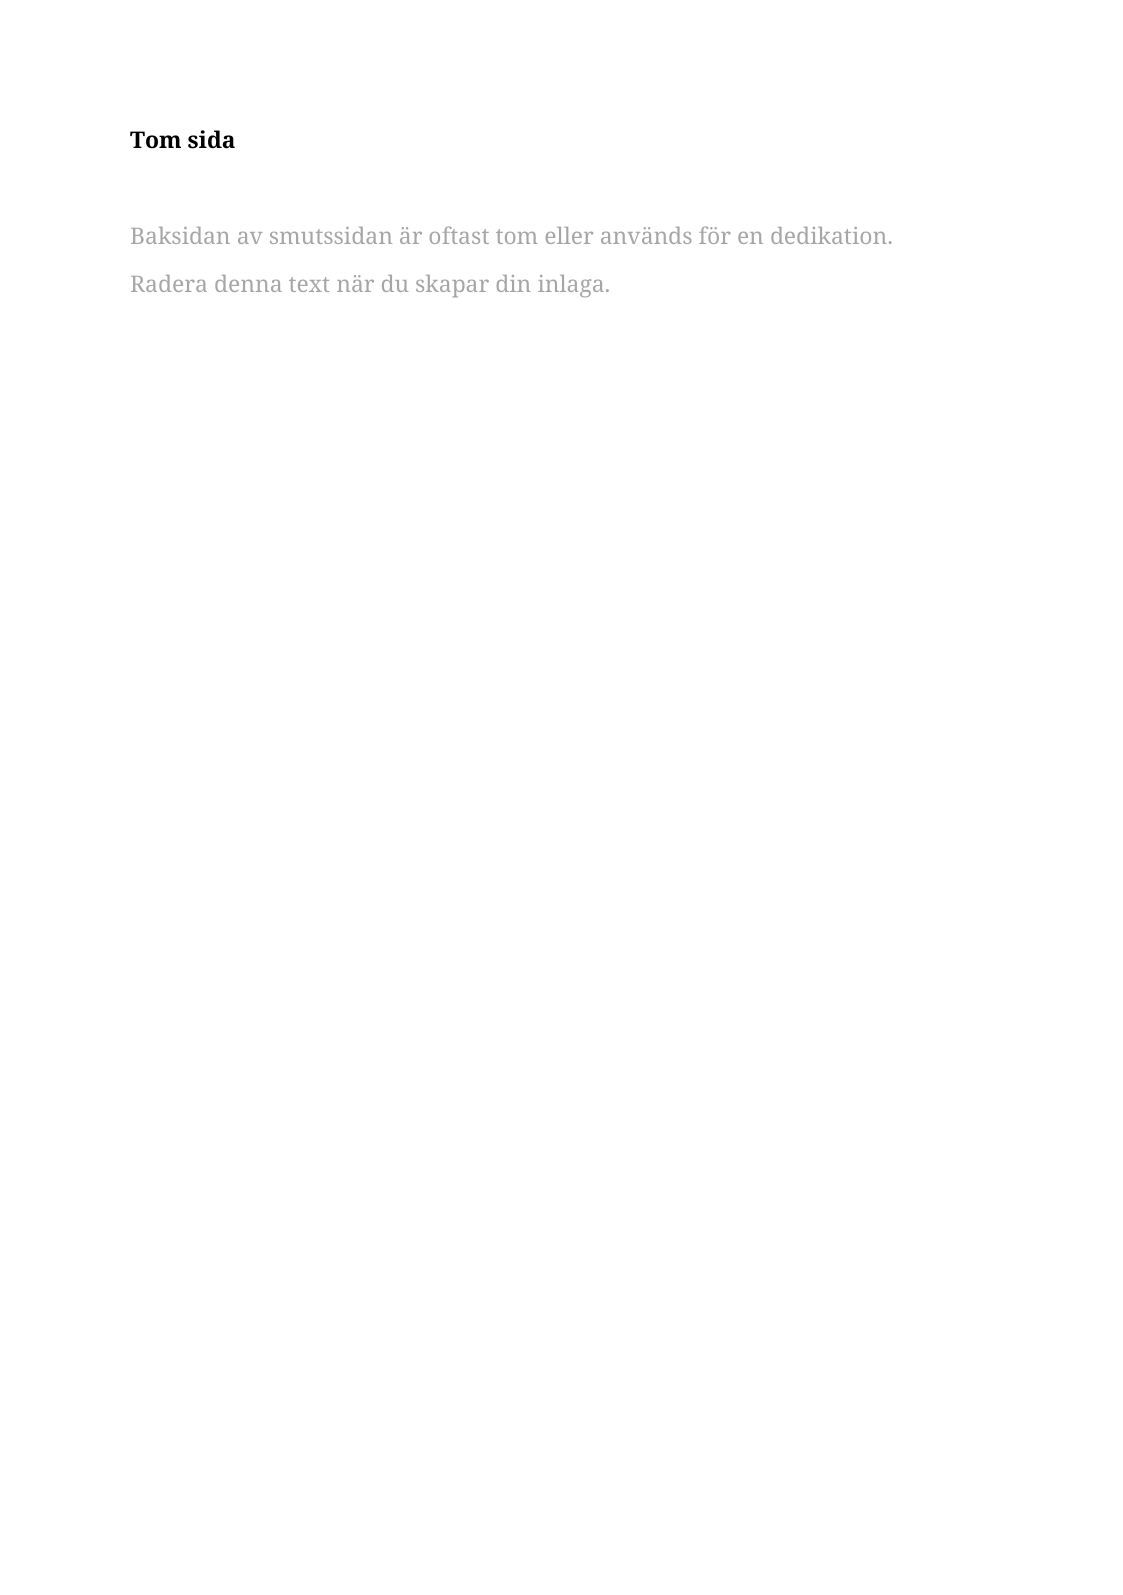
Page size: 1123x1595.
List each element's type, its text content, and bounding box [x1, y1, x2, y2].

text Baksidan av smutssidan är oftast tom eller används för en dedikation. [130, 220, 969, 251]
text Tom sida [130, 124, 969, 155]
text Radera denna text när du skapar din inlaga. [130, 268, 969, 299]
